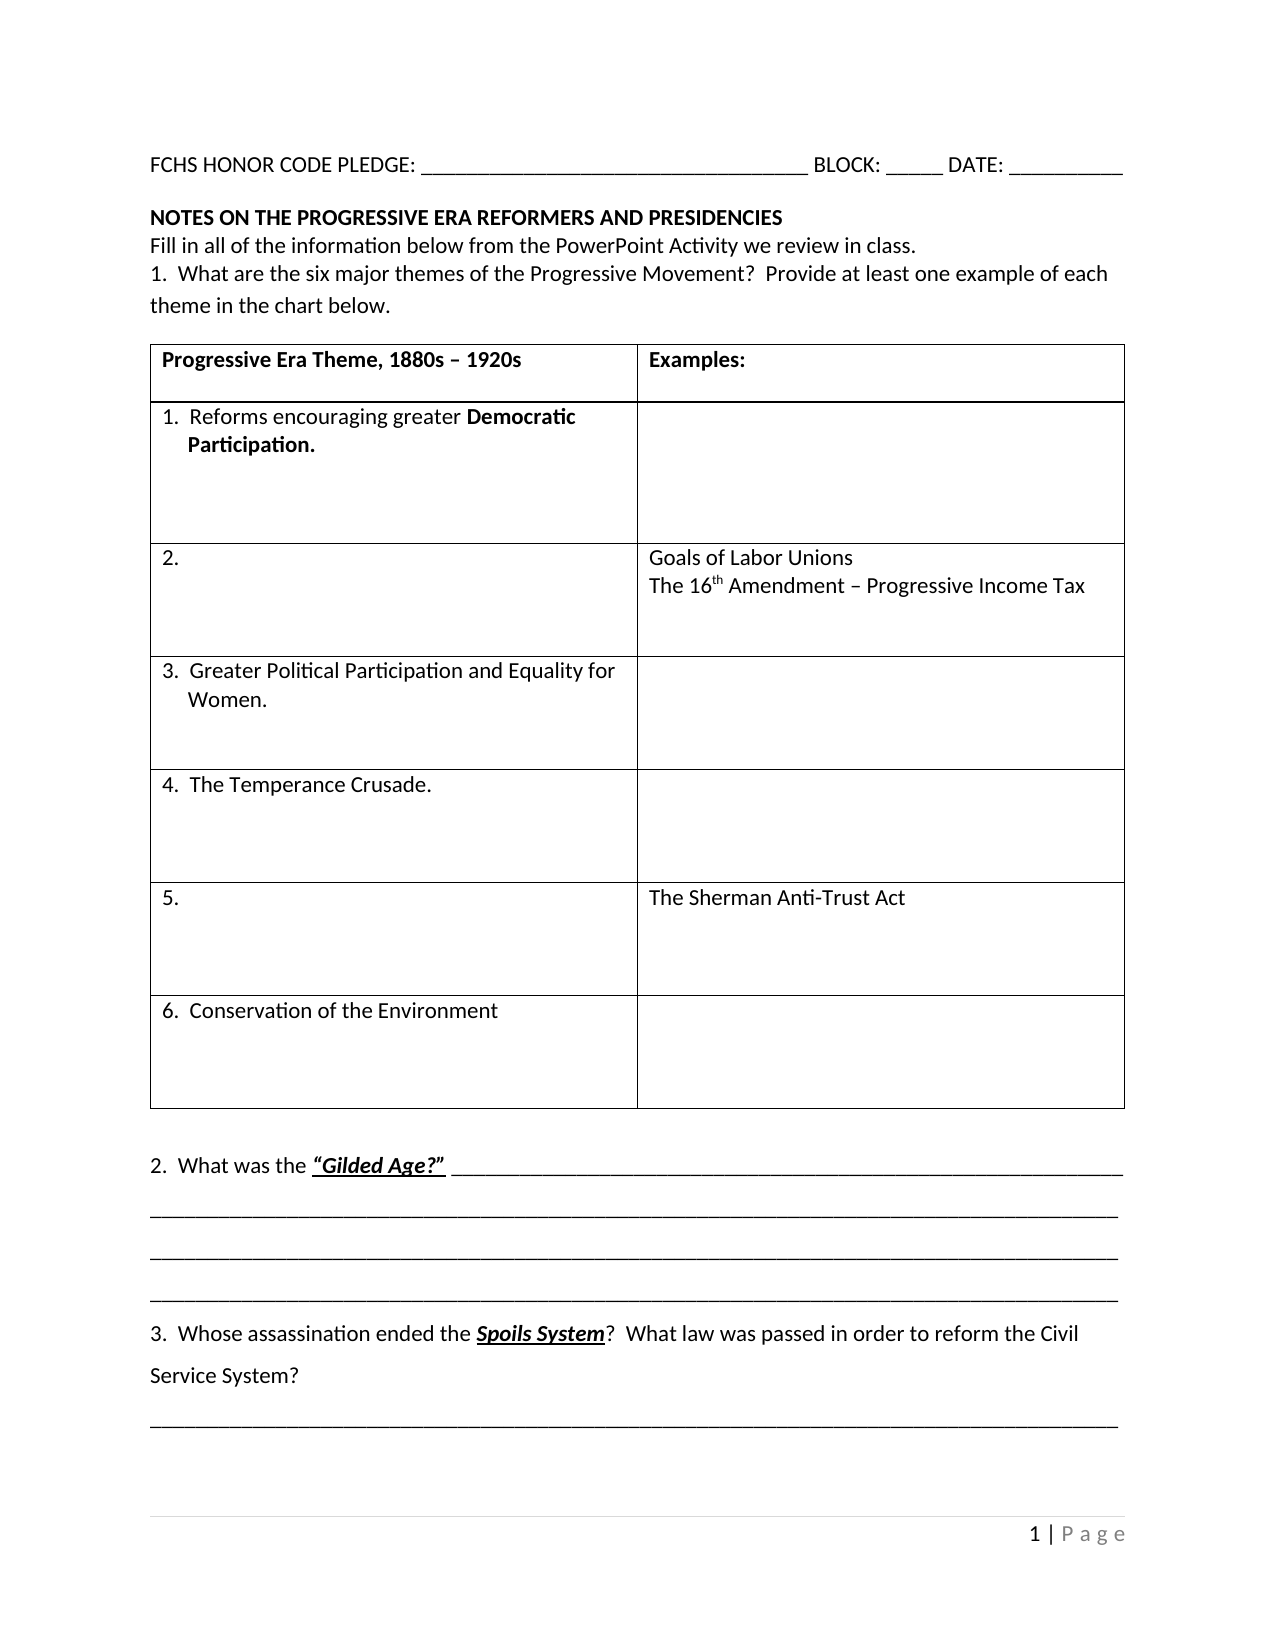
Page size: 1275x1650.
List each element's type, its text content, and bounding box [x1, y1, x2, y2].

table_cell 5. [151, 883, 637, 995]
table_cell 4. The Temperance Crusade. [151, 770, 637, 882]
table_cell [638, 657, 1124, 769]
table_cell [638, 403, 1124, 542]
table_cell The Sherman Anti-Trust Act [638, 883, 1124, 995]
table_cell [638, 996, 1124, 1108]
text _____________________________________________________________________________________ [150, 1277, 1125, 1305]
text _____________________________________________________________________________________ [150, 1235, 1125, 1263]
table_cell 6. Conservation of the Environment [151, 996, 637, 1108]
text FCHS HONOR CODE PLEDGE: __________________________________ BLOCK: _____ DATE: __________ [150, 150, 1125, 178]
text 1. What are the six major themes of the Progressive Movement? Provide at least one example of each theme in the chart below. [150, 259, 1125, 319]
text 3. Whose assassination ended the Spoils System? What law was passed in order to reform the Civil Service System? [150, 1319, 1125, 1389]
table_header Progressive Era Theme, 1880s – 1920s [151, 345, 637, 401]
text Fill in all of the information below from the PowerPoint Activity we review in class. [150, 231, 1125, 259]
table_cell [638, 770, 1124, 882]
text 2. What was the “Gilded Age?” ___________________________________________________________ [150, 1151, 1125, 1179]
table_cell Goals of Labor Unions The 16th Amendment – Progressive Income Tax [638, 544, 1124, 656]
table_cell 1. Reforms encouraging greater Democratic Participation. [151, 403, 637, 542]
table_header Examples: [638, 345, 1124, 401]
text _____________________________________________________________________________________ [150, 1403, 1125, 1431]
table_cell 2. [151, 544, 637, 656]
text NOTES ON THE PROGRESSIVE ERA REFORMERS AND PRESIDENCIES [150, 203, 1125, 231]
text _____________________________________________________________________________________ [150, 1193, 1125, 1221]
table_cell 3. Greater Political Participation and Equality for Women. [151, 657, 637, 769]
